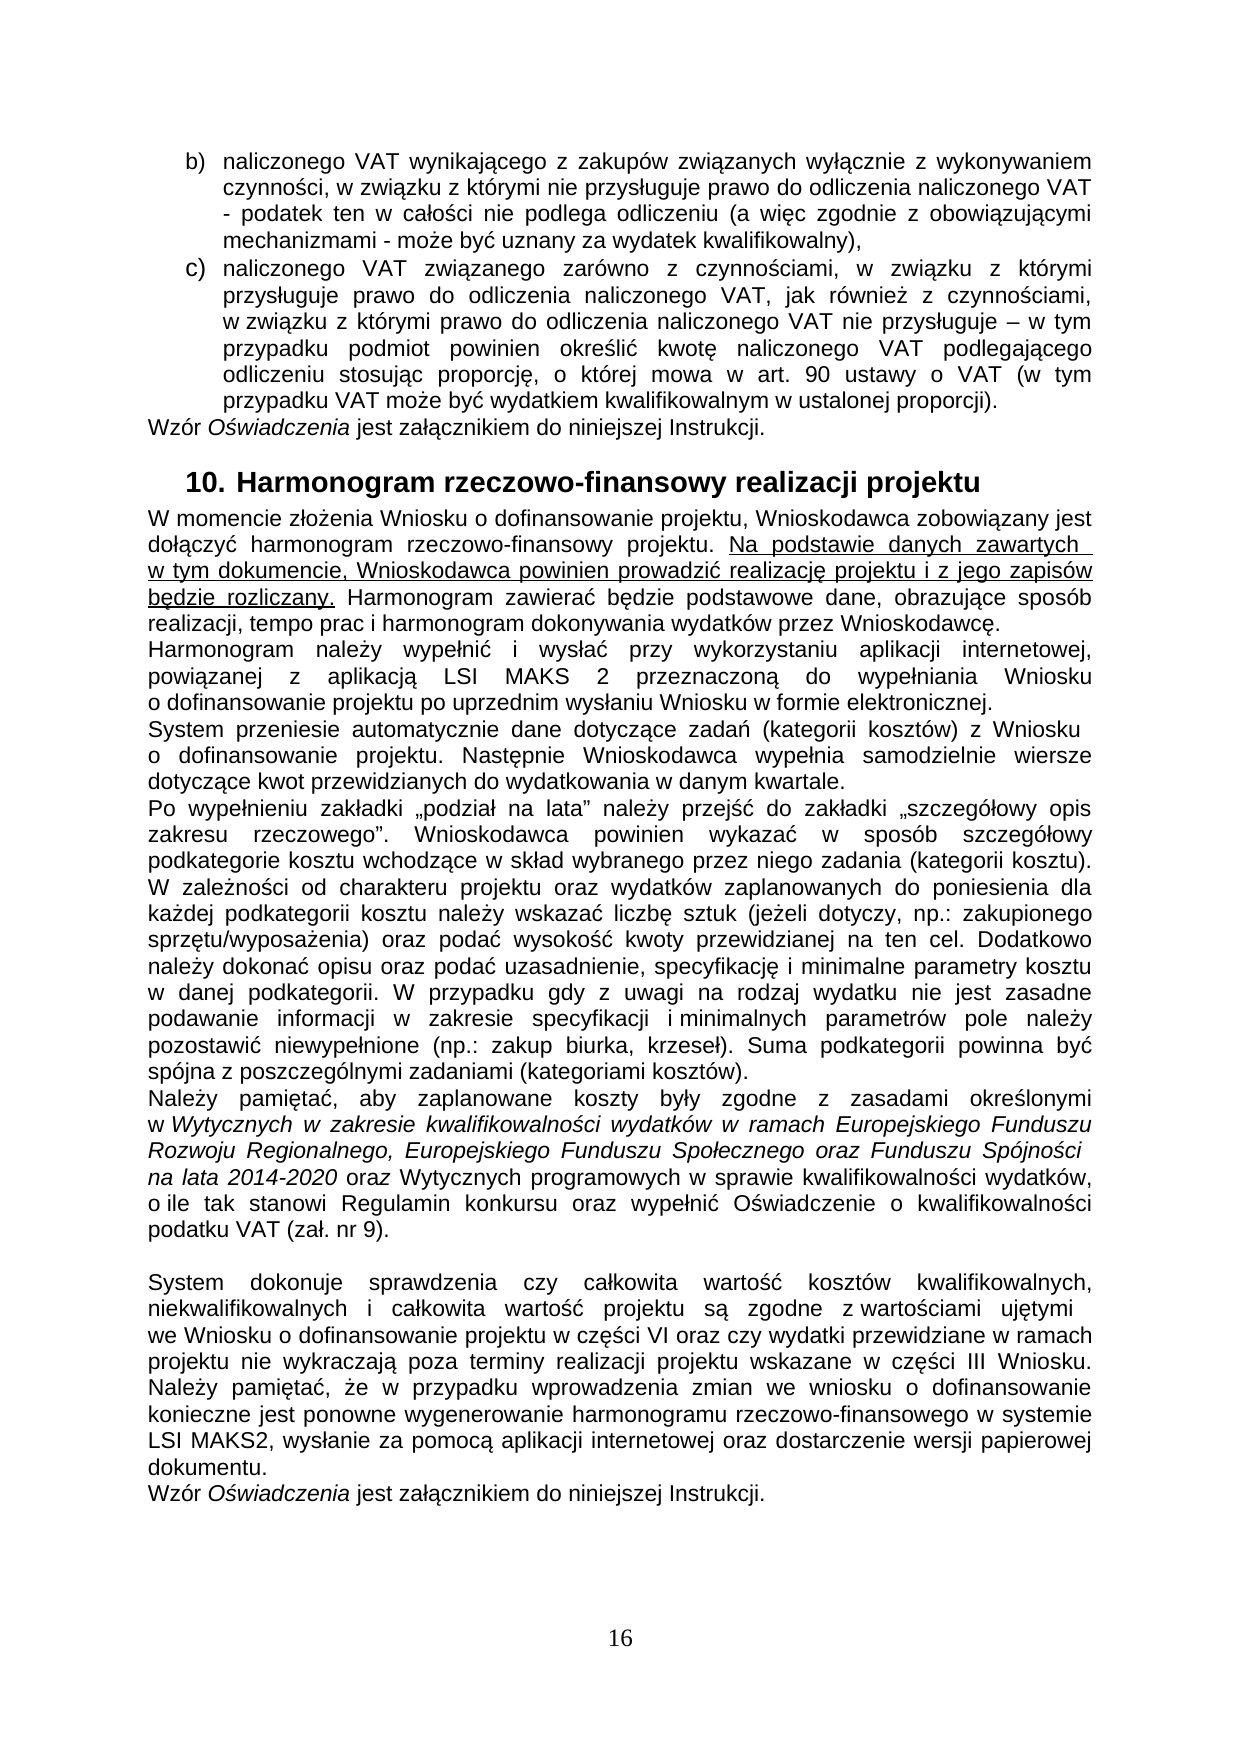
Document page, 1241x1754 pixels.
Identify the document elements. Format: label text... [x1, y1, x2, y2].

text W momencie złożenia Wniosku o dofinansowanie projektu, Wnioskodawca zobowiązany jest dołączyć harmonogram rzeczowo-finansowy projektu. Na podstawie danych zawartych w tym dokumencie, Wnioskodawca powinien prowadzić realizację projektu i z jego zapisów będzie rozliczany. Harmonogram zawierać będzie podstawowe dane, obrazujące sposób realizacji, tempo prac i harmonogram dokonywania wydatków przez Wnioskodawcę. [148, 505, 1093, 580]
text Wzór Oświadczenia jest załącznikiem do niniejszej Instrukcji. [148, 1480, 1093, 1506]
list naliczonego VAT związanego zarówno z czynnościami, w związku z którymi przysługuje prawo do odliczenia naliczonego VAT, jak również z czynnościami, w związku z którymi prawo do odliczenia naliczonego VAT nie przysługuje – w tym przypadku podmiot powinien określić kwotę naliczonego VAT podlegającego odliczeniu stosując proporcję, o której mowa w art. 90 ustawy o VAT (w tym przypadku VAT może być wydatkiem kwalifikowalnym w ustalonej proporcji). [185, 253, 1093, 413]
text Harmonogram należy wypełnić i wysłać przy wykorzystaniu aplikacji internetowej, powiązanej z aplikacją LSI MAKS 2 przeznaczoną do wypełniania Wniosku o dofinansowanie projektu po uprzednim wysłaniu Wniosku w formie elektronicznej. [148, 636, 1093, 716]
text Należy pamiętać, aby zaplanowane koszty były zgodne z zasadami określonymi w Wytycznych w zakresie kwalifikowalności wydatków w ramach Europejskiego Funduszu Rozwoju Regionalnego, Europejskiego Funduszu Społecznego oraz Funduszu Spójności na lata 2014-2020 oraz Wytycznych programowych w sprawie kwalifikowalności wydatków, o ile tak stanowi Regulamin konkursu oraz wypełnić Oświadczenie o kwalifikowalności podatku VAT (zał. nr 9). [148, 1084, 1093, 1243]
text System przeniesie automatycznie dane dotyczące zadań (kategorii kosztów) z Wniosku o dofinansowanie projektu. Następnie Wnioskodawca wypełnia samodzielnie wiersze dotyczące kwot przewidzianych do wydatkowania w danym kwartale. [148, 716, 1093, 794]
list naliczonego VAT wynikającego z zakupów związanych wyłącznie z wykonywaniem czynności, w związku z którymi nie przysługuje prawo do odliczenia naliczonego VAT - podatek ten w całości nie podlega odliczeniu (a więc zgodnie z obowiązującymi mechanizmami - może być uznany za wydatek kwalifikowalny), [185, 148, 1093, 253]
text W momencie złożenia Wniosku o dofinansowanie projektu, Wnioskodawca zobowiązany jest dołączyć harmonogram rzeczowo-finansowy projektu. Na podstawie danych zawartych w tym dokumencie, Wnioskodawca powinien prowadzić realizację projektu i z jego zapisów będzie rozliczany. Harmonogram zawierać będzie podstawowe dane, obrazujące sposób realizacji, tempo prac i harmonogram dokonywania wydatków przez Wnioskodawcę. [148, 581, 1093, 636]
text System dokonuje sprawdzenia czy całkowita wartość kosztów kwalifikowalnych, niekwalifikowalnych i całkowita wartość projektu są zgodne z wartościami ujętymi we Wniosku o dofinansowanie projektu w części VI oraz czy wydatki przewidziane w ramach projektu nie wykraczają poza terminy realizacji projektu wskazane w części III Wniosku. Należy pamiętać, że w przypadku wprowadzenia zmian we wniosku o dofinansowanie konieczne jest ponowne wygenerowanie harmonogramu rzeczowo-finansowego w systemie LSI MAKS2, wysłanie za pomocą aplikacji internetowej oraz dostarczenie wersji papierowej dokumentu. [148, 1269, 1093, 1480]
text Po wypełnieniu zakładki „podział na lata” należy przejść do zakładki „szczegółowy opis zakresu rzeczowego”. Wnioskodawca powinien wykazać w sposób szczegółowy podkategorie kosztu wchodzące w skład wybranego przez niego zadania (kategorii kosztu). W zależności od charakteru projektu oraz wydatków zaplanowanych do poniesienia dla każdej podkategorii kosztu należy wskazać liczbę sztuk (jeżeli dotyczy, np.: zakupionego sprzętu/wyposażenia) oraz podać wysokość kwoty przewidzianej na ten cel. Dodatkowo należy dokonać opisu oraz podać uzasadnienie, specyfikację i minimalne parametry kosztu w danej podkategorii. W przypadku gdy z uwagi na rodzaj wydatku nie jest zasadne podawanie informacji w zakresie specyfikacji i minimalnych parametrów pole należy pozostawić niewypełnione (np.: zakup biurka, krzeseł). Suma podkategorii powinna być spójna z poszczególnymi zadaniami (kategoriami kosztów). [148, 794, 1093, 1084]
subtitle Harmonogram rzeczowo-finansowy realizacji projektu [185, 465, 1093, 498]
text Wzór Oświadczenia jest załącznikiem do niniejszej Instrukcji. [148, 413, 1093, 440]
